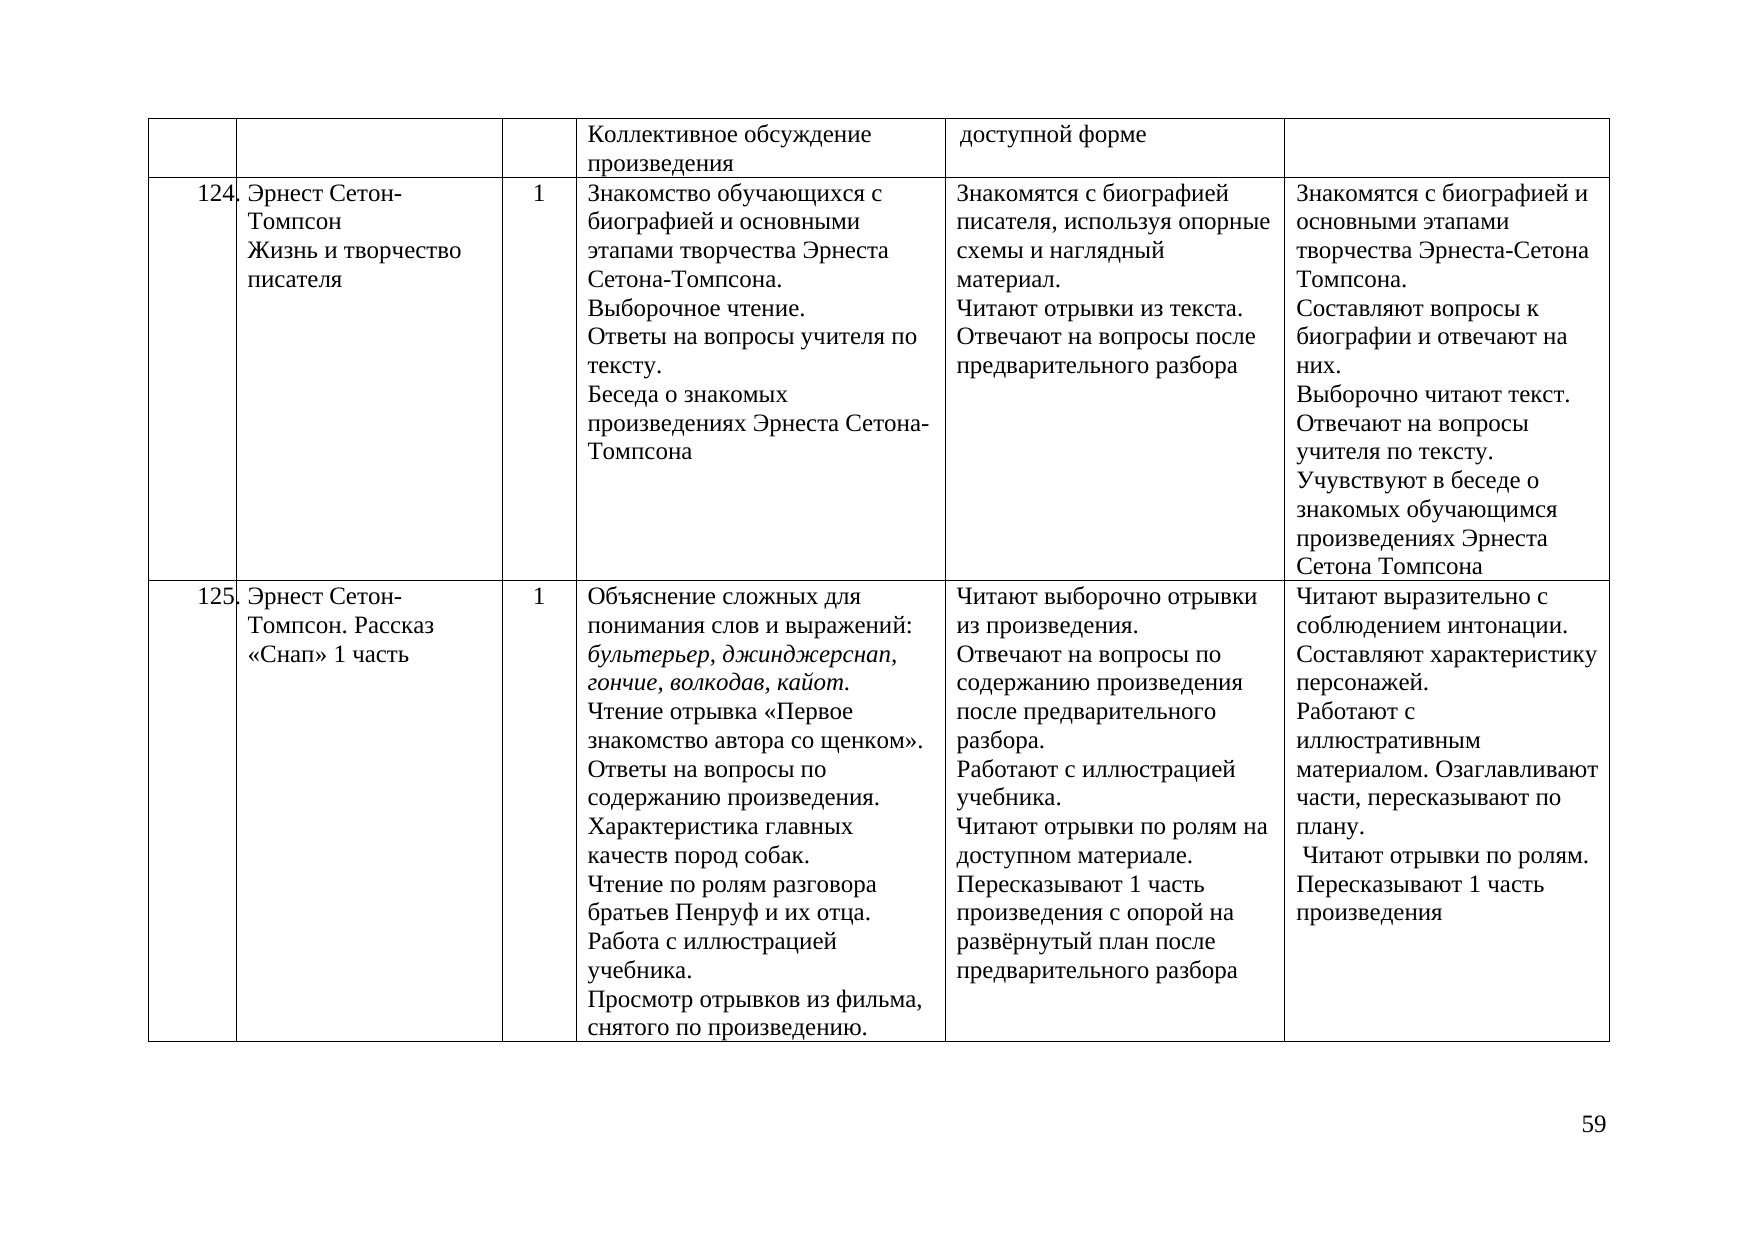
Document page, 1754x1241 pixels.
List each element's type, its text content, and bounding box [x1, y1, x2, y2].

table_cell [149, 178, 236, 580]
table_cell Эрнест Сетон-Томпсон Жизнь и творчество писателя [237, 178, 502, 580]
table_cell [149, 119, 236, 177]
table_cell 1 [503, 119, 576, 177]
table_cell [577, 119, 945, 177]
table_cell Знакомятся с биографией и основными этапами творчества Эрнеста-Сетона Томпсона. Составляют вопросы к биографии и отвечают на них. Выборочно читают текст. Отвечают на вопросы учителя по тексту. Учувствуют в беседе о знакомых обучающимся произведениях Эрнеста Сетона Томпсона [1285, 178, 1609, 580]
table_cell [1285, 119, 1609, 177]
table_cell 1 [503, 178, 576, 580]
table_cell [237, 119, 502, 177]
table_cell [577, 581, 945, 1041]
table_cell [1285, 581, 1609, 1041]
table_cell Знакомство обучающихся с биографией и основными этапами творчества Эрнеста Сетона-Томпсона. Выборочное чтение. Ответы на вопросы учителя по тексту. Беседа о знакомых произведениях Эрнеста Сетона-Томпсона [577, 178, 945, 580]
table_cell Знакомятся с биографией писателя, используя опорные схемы и наглядный материал. Читают отрывки из текста. Отвечают на вопросы после предварительного разбора [946, 178, 1284, 580]
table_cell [946, 119, 1284, 177]
table_cell [149, 581, 236, 1041]
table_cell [237, 581, 502, 1041]
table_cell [946, 581, 1284, 1041]
table_cell 1 [503, 581, 576, 1041]
